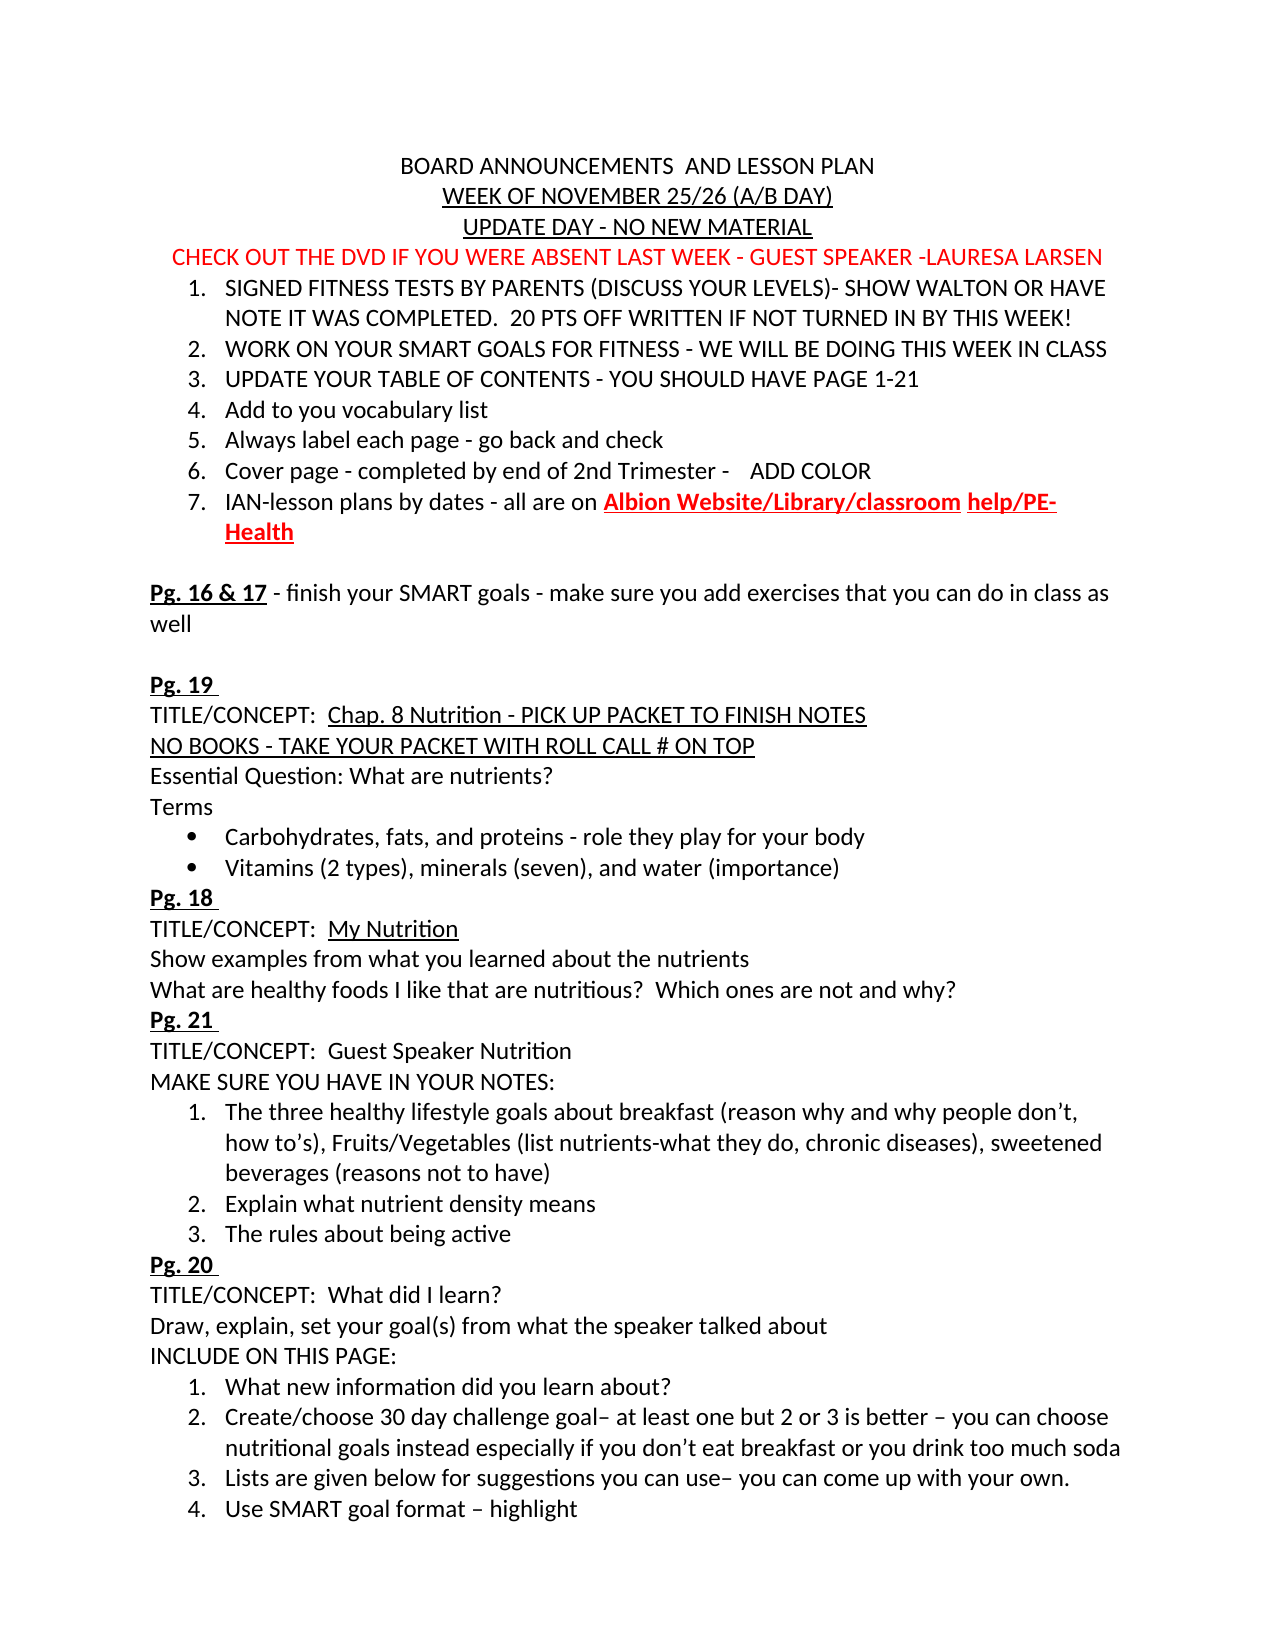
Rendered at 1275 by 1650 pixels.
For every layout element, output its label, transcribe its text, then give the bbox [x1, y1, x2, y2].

list The rules about being active [187, 1218, 1125, 1249]
list Lists are given below for suggestions you can use– you can come up with your own. [187, 1462, 1125, 1493]
text UPDATE DAY - NO NEW MATERIAL [150, 211, 1125, 242]
text NO BOOKS - TAKE YOUR PACKET WITH ROLL CALL # ON TOP [150, 730, 1125, 760]
text INCLUDE ON THIS PAGE: [150, 1340, 1125, 1371]
text WEEK OF NOVEMBER 25/26 (A/B DAY) [150, 181, 1125, 211]
text Pg. 19 [150, 669, 1125, 699]
list Always label each page - go back and check [187, 425, 1125, 455]
text Draw, explain, set your goal(s) from what the speaker talked about [150, 1310, 1125, 1340]
text Terms [150, 791, 1125, 821]
text What are healthy foods I like that are nutritious? Which ones are not and why? [150, 974, 1125, 1004]
text TITLE/CONCEPT: My Nutrition [150, 913, 1125, 943]
text Pg. 18 [150, 882, 1125, 913]
list IAN-lesson plans by dates - all are on Albion Website/Library/classroom help/PE-Health [187, 486, 1125, 547]
list SIGNED FITNESS TESTS BY PARENTS (DISCUSS YOUR LEVELS)- SHOW WALTON OR HAVE NOTE IT WAS COMPLETED. 20 PTS OFF WRITTEN IF NOT TURNED IN BY THIS WEEK! [187, 272, 1125, 333]
text CHECK OUT THE DVD IF YOU WERE ABSENT LAST WEEK - GUEST SPEAKER -LAURESA LARSEN [150, 242, 1125, 272]
list What new information did you learn about? [187, 1371, 1125, 1401]
list Use SMART goal format – highlight [187, 1493, 1125, 1523]
text Show examples from what you learned about the nutrients [150, 943, 1125, 974]
text TITLE/CONCEPT: Guest Speaker Nutrition [150, 1035, 1125, 1066]
list Carbohydrates, fats, and proteins - role they play for your body [187, 821, 1125, 852]
text TITLE/CONCEPT: What did I learn? [150, 1279, 1125, 1310]
list The three healthy lifestyle goals about breakfast (reason why and why people don’t, how to’s), Fruits/Vegetables (list nutrients-what they do, chronic diseases), sweetened beverages (reasons not to have) [187, 1096, 1125, 1188]
list UPDATE YOUR TABLE OF CONTENTS - YOU SHOULD HAVE PAGE 1-21 [187, 364, 1125, 394]
list Create/choose 30 day challenge goal– at least one but 2 or 3 is better – you can choose nutritional goals instead especially if you don’t eat breakfast or you drink too much soda [187, 1401, 1125, 1462]
text MAKE SURE YOU HAVE IN YOUR NOTES: [150, 1066, 1125, 1096]
list Cover page - completed by end of 2nd Trimester - ADD COLOR [187, 455, 1125, 486]
text Essential Question: What are nutrients? [150, 760, 1125, 791]
list Explain what nutrient density means [187, 1188, 1125, 1218]
text Pg. 16 & 17 - finish your SMART goals - make sure you add exercises that you can do in class as well [150, 577, 1125, 638]
list Vitamins (2 types), minerals (seven), and water (importance) [187, 852, 1125, 882]
text Pg. 20 [150, 1249, 1125, 1279]
text BOARD ANNOUNCEMENTS AND LESSON PLAN [150, 150, 1125, 181]
list Add to you vocabulary list [187, 394, 1125, 425]
list WORK ON YOUR SMART GOALS FOR FITNESS - WE WILL BE DOING THIS WEEK IN CLASS [187, 333, 1125, 364]
text Pg. 21 [150, 1004, 1125, 1035]
text TITLE/CONCEPT: Chap. 8 Nutrition - PICK UP PACKET TO FINISH NOTES [150, 699, 1125, 730]
